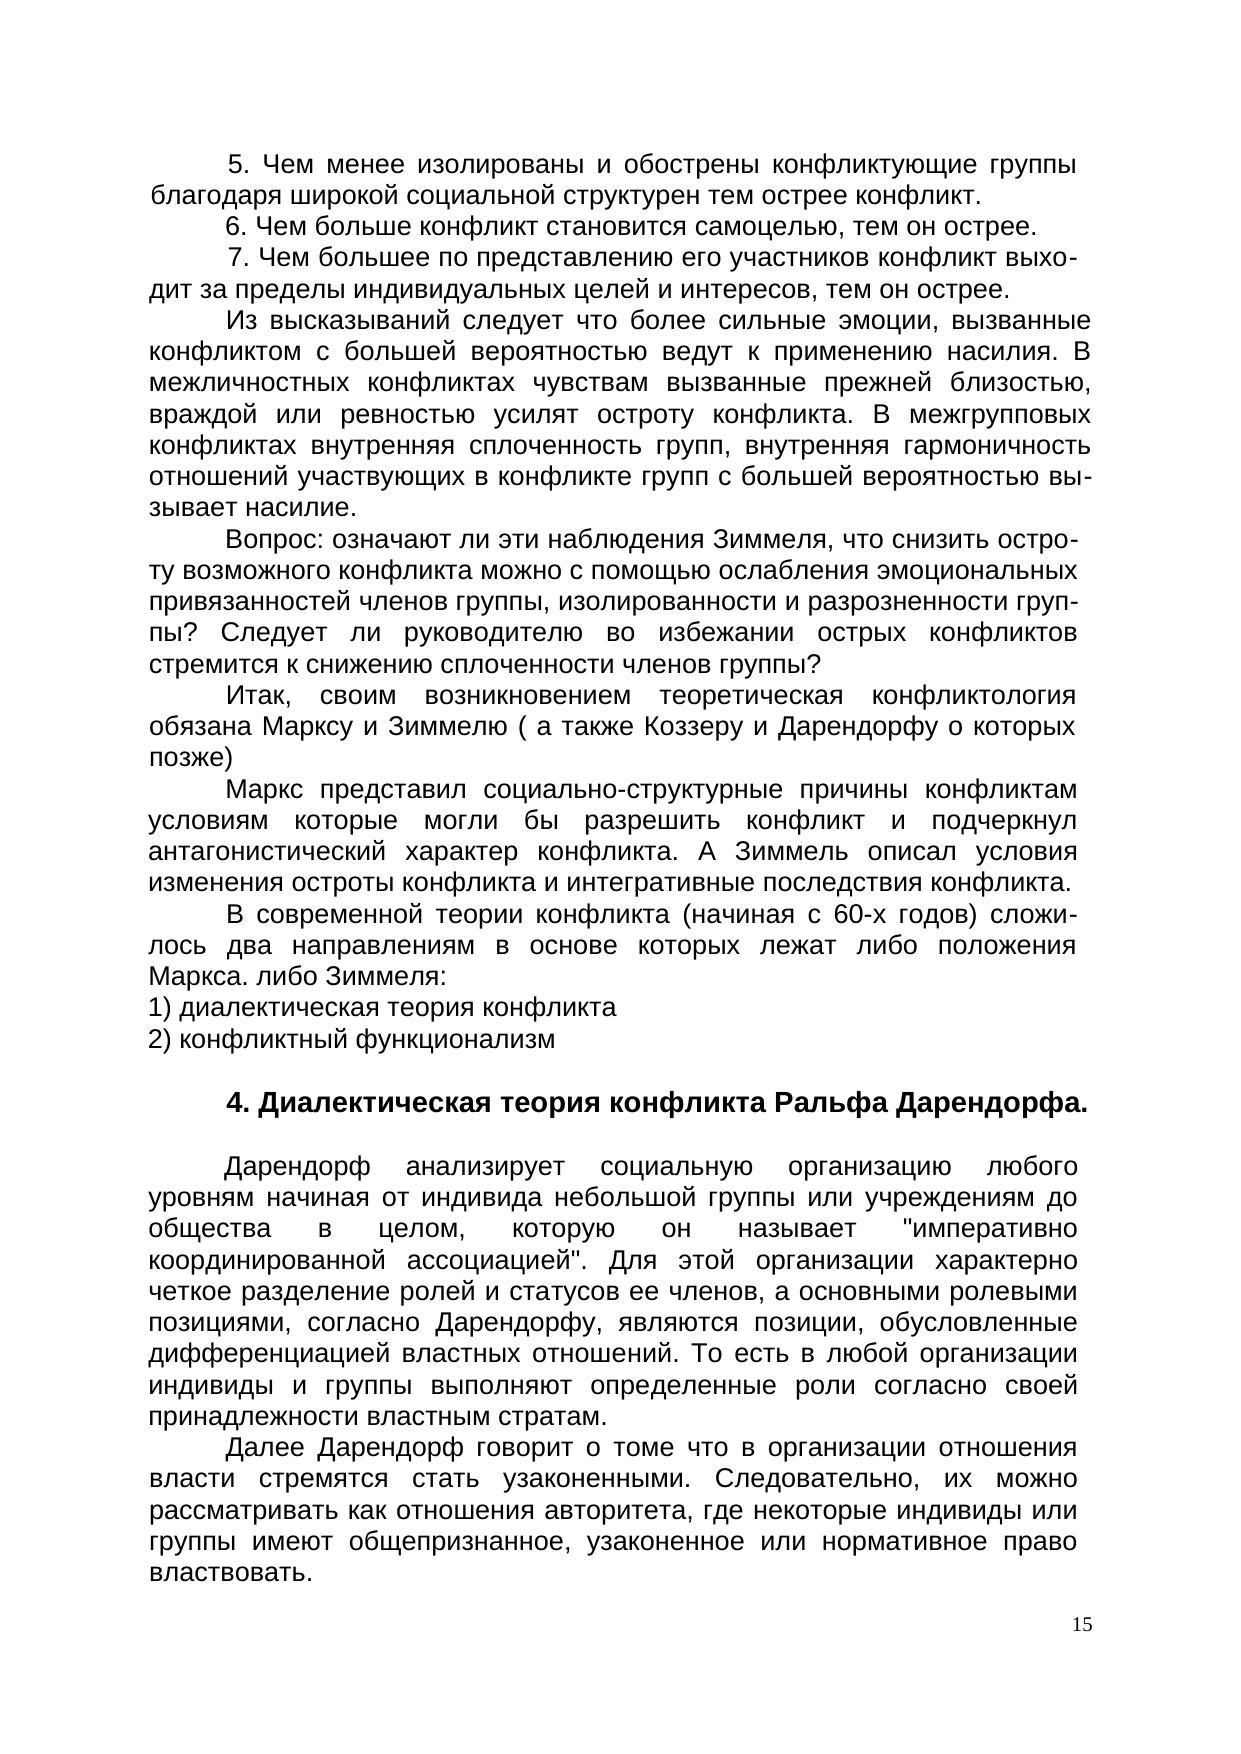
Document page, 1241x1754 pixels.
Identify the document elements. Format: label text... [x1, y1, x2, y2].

text 6. Чем больше конфликт становится самоцелью, тем он острее. [148, 210, 1092, 241]
text Дарендорф анализирует социальную организацию любого уровням начиная от индивида небольшой группы или учреждениям до общества в целом, которую он называет "императивно координированной ассоциацией". Для этой организации характерно четкое разделение ролей и статусов ее членов, а основными ролевыми позициями, согласно Дарендорфу, являются позиции, обусловленные дифференциацией властных отношений. То есть в любой организации индивиды и группы выполняют определенные роли согласно своей принадлежности властным стратам. [148, 1150, 1078, 1431]
text 1) диалектическая теория конфликта [148, 991, 1092, 1023]
text 5. Чем менее изолированы и обострены конфликтующие группы благодаря широкой социальной структурен тем острее конфликт. [150, 148, 1078, 210]
text Маркс представил социально-структурные причины конфликтам условиям которые могли бы разрешить конфликт и подчеркнул антагонистический характер конфликта. А Зиммель описал условия изменения остроты конфликта и интегративные последствия конфликта. [148, 773, 1078, 898]
text 2) конфликтный функционализм [148, 1023, 1092, 1054]
text Из высказываний следует что более сильные эмоции, вызванные конфликтом с большей вероятностью ведут к применению насилия. В межличностных конфликтах чувствам вызванные прежней близостью, враждой или ревностью усилят остроту конфликта. В межгрупповых конфликтах внутренняя сплоченность групп, внутренняя гармоничность отношений участвующих в конфликте групп с большей вероятностью вызывает насилие. [149, 304, 1092, 523]
text Далее Дарендорф говорит о томе что в организации отношения власти стремятся стать узаконенными. Следовательно, их можно рассматривать как отношения авторитета, где некоторые индивиды или группы имеют общепризнанное, узаконенное или нормативное право властвовать. [149, 1431, 1078, 1587]
text 4. Диалектическая теория конфликта Ральфа Дарендорфа. [148, 1085, 1092, 1119]
text Итак, своим возникновением теоретическая конфликтология обязана Марксу и Зиммелю ( а также Коззеру и Дарендорфу о которых позже) [149, 679, 1077, 773]
text Вопрос: означают ли эти наблюдения Зиммеля, что снизить остроту возможного конфликта можно с помощью ослабления эмоциональных привязанностей членов группы, изолированности и разрозненности группы? Следует ли руководителю во избежании острых конфликтов стремится к снижению сплоченности членов группы? [148, 523, 1078, 679]
text В современной теории конфликта (начиная с 60-х годов) сложилось два направлениям в основе которых лежат либо положения Маркса. либо Зиммеля: [148, 898, 1077, 991]
text 7. Чем большее по представлению его участников конфликт выходит за пределы индивидуальных целей и интересов, тем он острее. [149, 241, 1078, 304]
